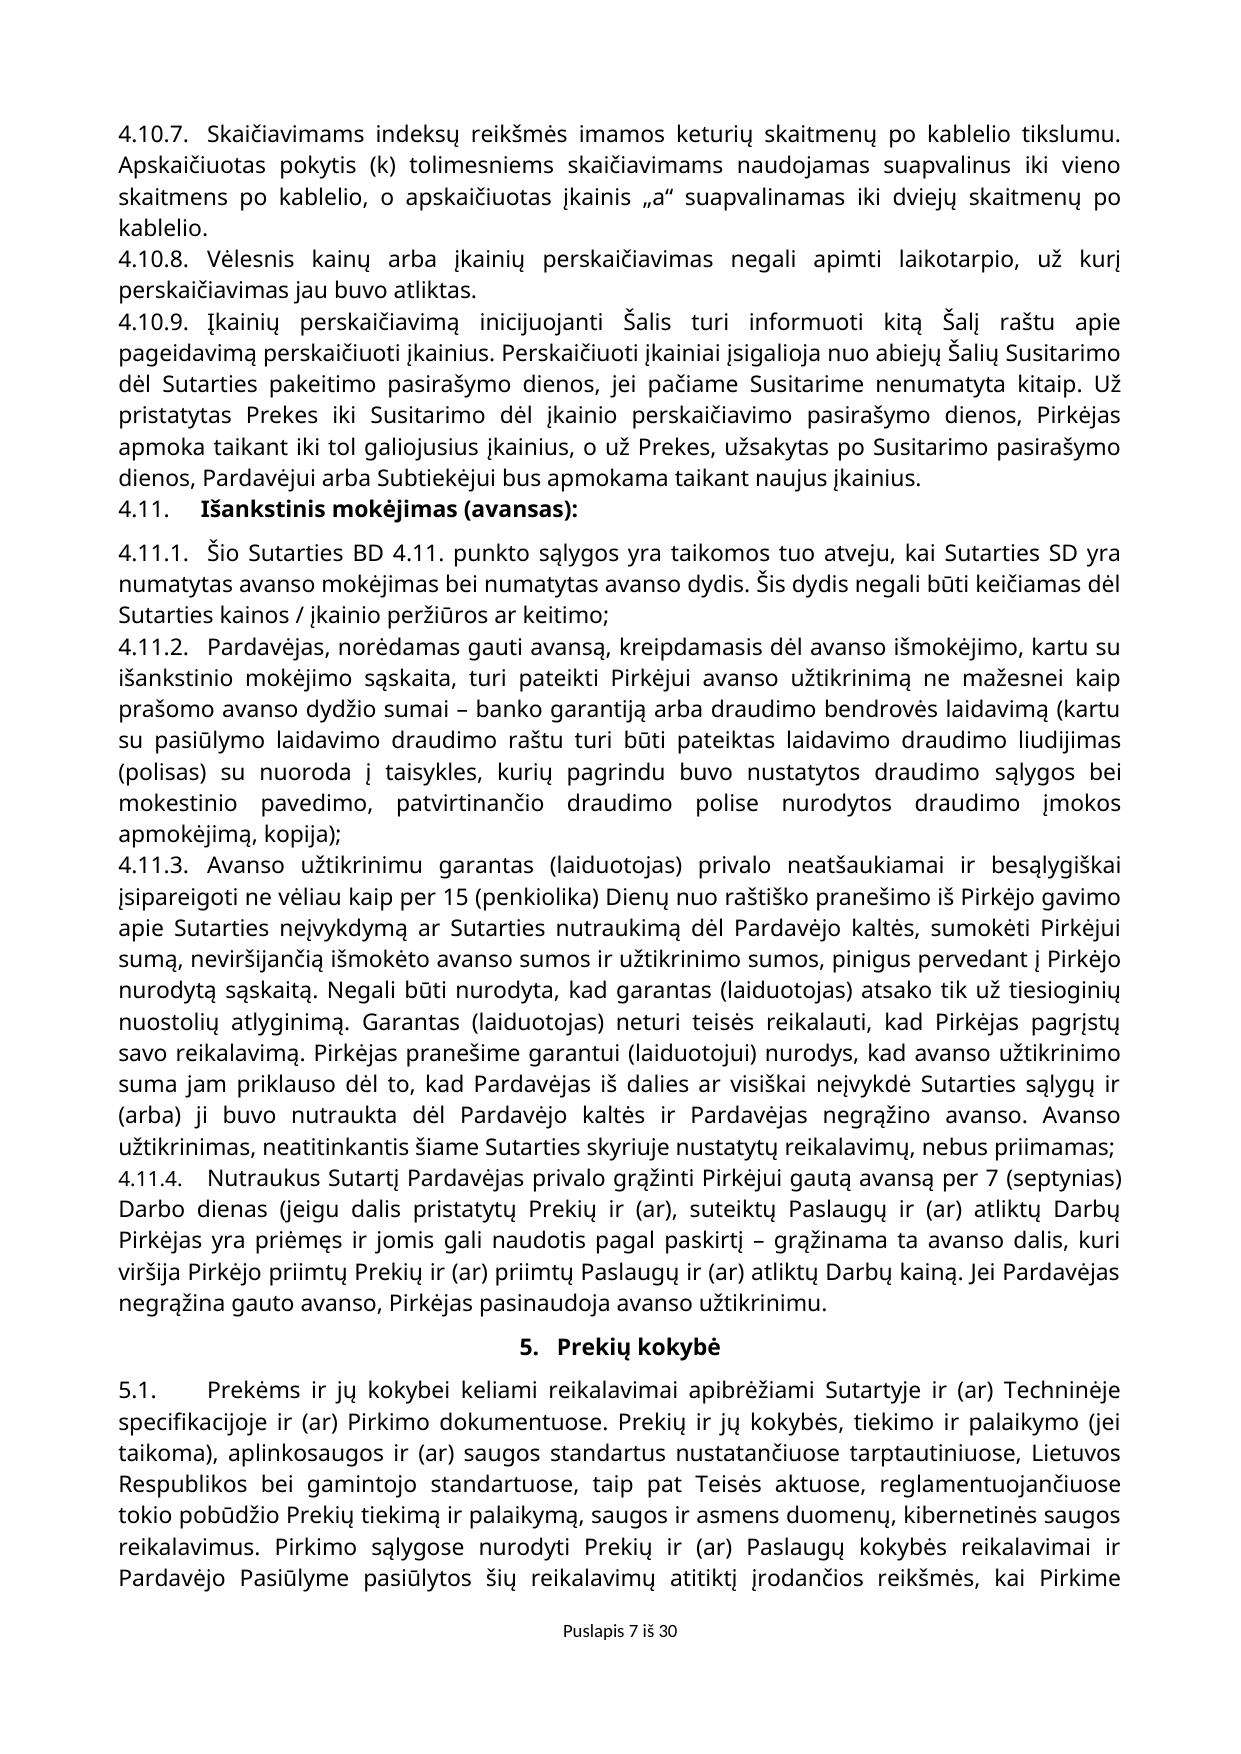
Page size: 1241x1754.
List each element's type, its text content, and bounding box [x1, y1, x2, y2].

list Avanso užtikrinimu garantas (laiduotojas) privalo neatšaukiamai ir besąlygiškai įsipareigoti ne vėliau kaip per 15 (penkiolika) Dienų nuo raštiško pranešimo iš Pirkėjo gavimo apie Sutarties neįvykdymą ar Sutarties nutraukimą dėl Pardavėjo kaltės, sumokėti Pirkėjui sumą, neviršijančią išmokėto avanso sumos ir užtikrinimo sumos, pinigus pervedant į Pirkėjo nurodytą sąskaitą. Negali būti nurodyta, kad garantas (laiduotojas) atsako tik už tiesioginių nuostolių atlyginimą. Garantas (laiduotojas) neturi teisės reikalauti, kad Pirkėjas pagrįstų savo reikalavimą. Pirkėjas pranešime garantui (laiduotojui) nurodys, kad avanso užtikrinimo suma jam priklauso dėl to, kad Pardavėjas iš dalies ar visiškai neįvykdė Sutarties sąlygų ir (arba) ji buvo nutraukta dėl Pardavėjo kaltės ir Pardavėjas negrąžino avanso. Avanso užtikrinimas, neatitinkantis šiame Sutarties skyriuje nustatytų reikalavimų, nebus priimamas; [118, 849, 1122, 1162]
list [118, 1374, 1122, 1593]
list Vėlesnis kainų arba įkainių perskaičiavimas negali apimti laikotarpio, už kurį perskaičiavimas jau buvo atliktas. [118, 243, 1122, 306]
list Pardavėjas, norėdamas gauti avansą, kreipdamasis dėl avanso išmokėjimo, kartu su išankstinio mokėjimo sąskaita, turi pateikti Pirkėjui avanso užtikrinimą ne mažesnei kaip prašomo avanso dydžio sumai – banko garantiją arba draudimo bendrovės laidavimą (kartu su pasiūlymo laidavimo draudimo raštu turi būti pateiktas laidavimo draudimo liudijimas (polisas) su nuoroda į taisykles, kurių pagrindu buvo nustatytos draudimo sąlygos bei mokestinio pavedimo, patvirtinančio draudimo polise nurodytos draudimo įmokos apmokėjimą, kopija); [118, 631, 1122, 849]
list Skaičiavimams indeksų reikšmės imamos keturių skaitmenų po kablelio tikslumu. Apskaičiuotas pokytis (k) tolimesniems skaičiavimams naudojamas suapvalinus iki vieno skaitmens po kablelio, o apskaičiuotas įkainis „a“ suapvalinamas iki dviejų skaitmenų po kablelio. [118, 118, 1122, 243]
list Prekių kokybė [118, 1331, 1122, 1362]
list Išankstinis mokėjimas (avansas): [118, 493, 1122, 524]
list Įkainių perskaičiavimą inicijuojanti Šalis turi informuoti kitą Šalį raštu apie pageidavimą perskaičiuoti įkainius. Perskaičiuoti įkainiai įsigalioja nuo abiejų Šalių Susitarimo dėl Sutarties pakeitimo pasirašymo dienos, jei pačiame Susitarime nenumatyta kitaip. Už pristatytas Prekes iki Susitarimo dėl įkainio perskaičiavimo pasirašymo dienos, Pirkėjas apmoka taikant iki tol galiojusius įkainius, o už Prekes, užsakytas po Susitarimo pasirašymo dienos, Pardavėjui arba Subtiekėjui bus apmokama taikant naujus įkainius. [118, 306, 1122, 493]
list Nutraukus Sutartį Pardavėjas privalo grąžinti Pirkėjui gautą avansą per 7 (septynias) Darbo dienas (jeigu dalis pristatytų Prekių ir (ar), suteiktų Paslaugų ir (ar) atliktų Darbų Pirkėjas yra priėmęs ir jomis gali naudotis pagal paskirtį – grąžinama ta avanso dalis, kuri viršija Pirkėjo priimtų Prekių ir (ar) priimtų Paslaugų ir (ar) atliktų Darbų kainą. Jei Pardavėjas negrąžina gauto avanso, Pirkėjas pasinaudoja avanso užtikrinimu. [118, 1162, 1122, 1318]
list Šio Sutarties BD 4.11. punkto sąlygos yra taikomos tuo atveju, kai Sutarties SD yra numatytas avanso mokėjimas bei numatytas avanso dydis. Šis dydis negali būti keičiamas dėl Sutarties kainos / įkainio peržiūros ar keitimo; [118, 537, 1122, 631]
